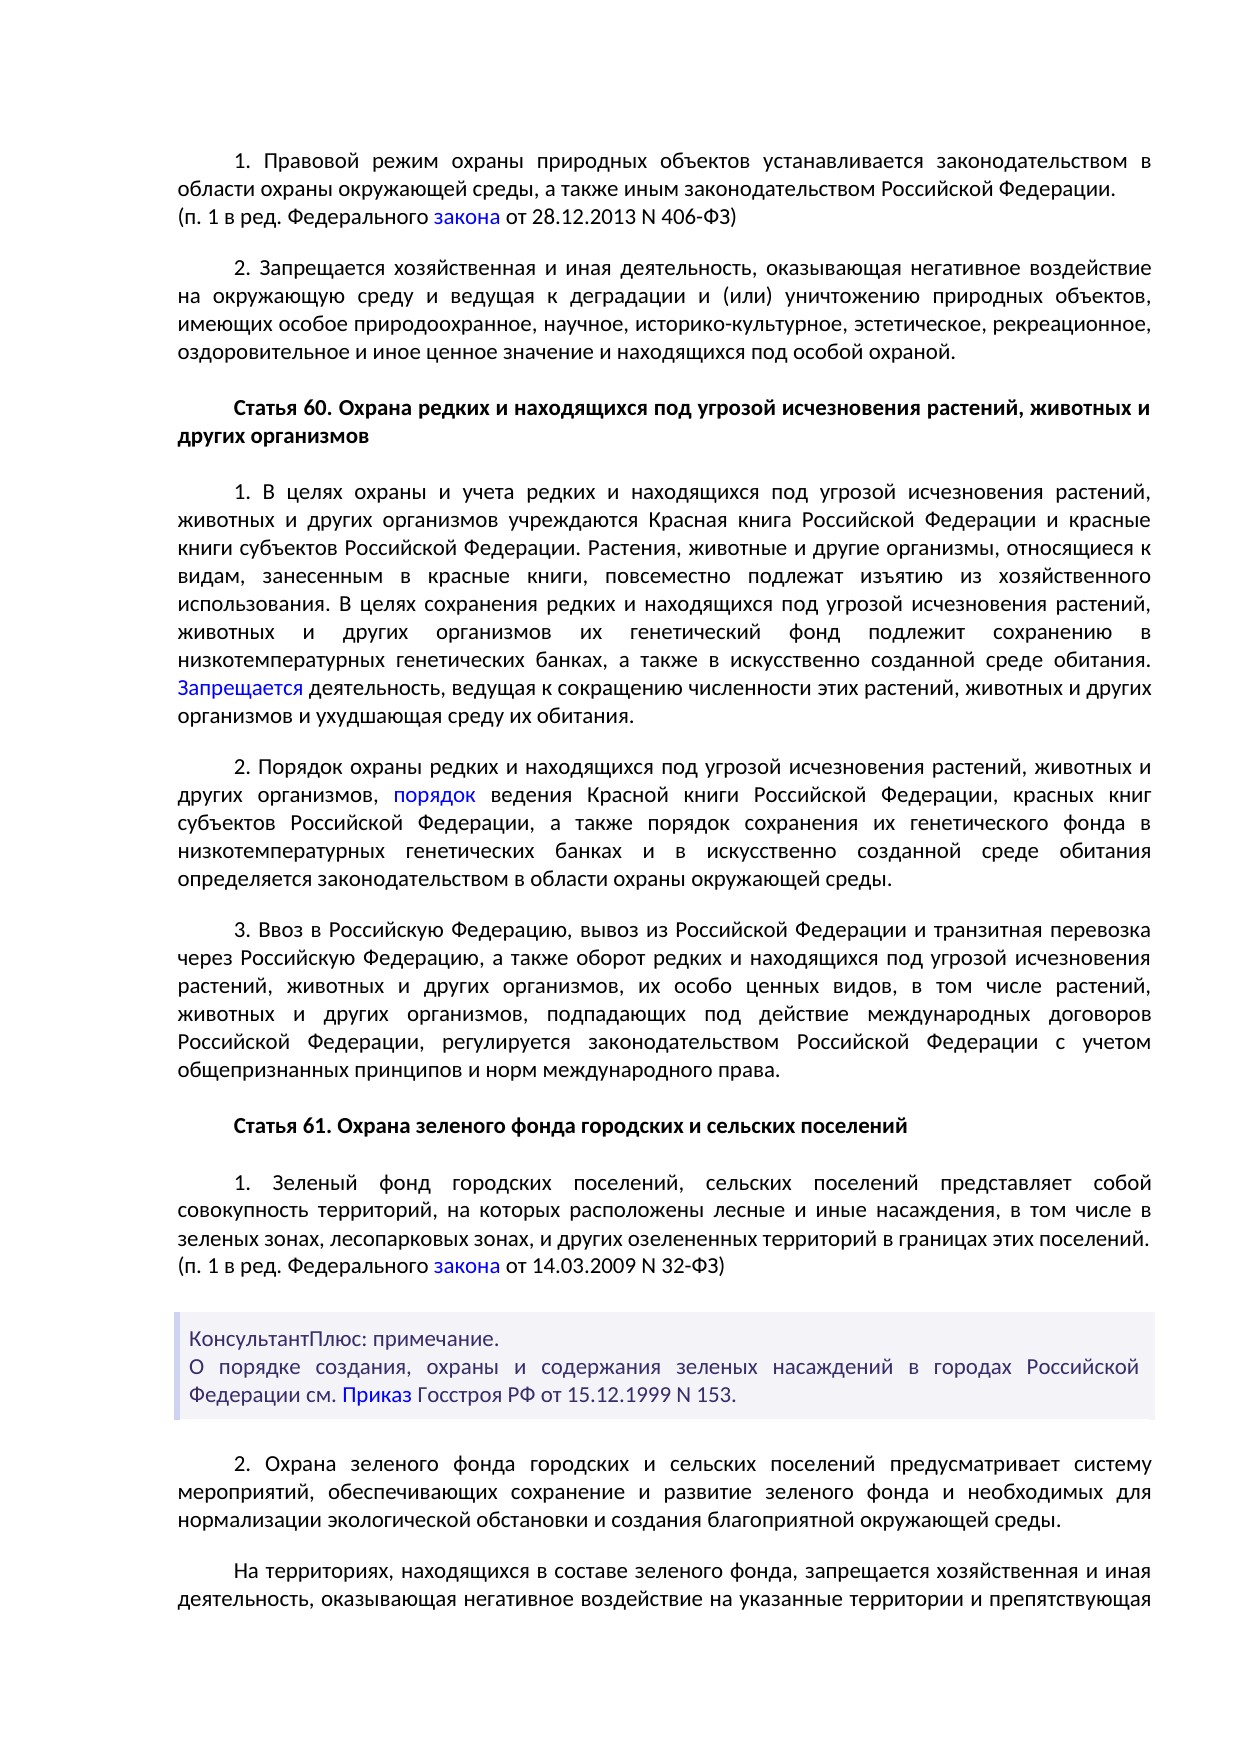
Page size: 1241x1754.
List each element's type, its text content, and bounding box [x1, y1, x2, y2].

title Статья 61. Охрана зеленого фонда городских и сельских поселений [177, 1112, 1152, 1139]
text 1. Правовой режим охраны природных объектов устанавливается законодательством в области охраны окружающей среды, а также иным законодательством Российской Федерации. [177, 146, 1152, 202]
text (п. 1 в ред. Федерального закона от 14.03.2009 N 32-ФЗ) [177, 1252, 1152, 1280]
title Статья 60. Охрана редких и находящихся под угрозой исчезновения растений, животных и других организмов [177, 393, 1152, 449]
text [177, 1556, 1152, 1612]
table_header КонсультантПлюс: примечание. О порядке создания, охраны и содержания зеленых насаждений в городах Российской Федерации см. Приказ Госстроя РФ от 15.12.1999 N 153. [180, 1312, 1149, 1419]
text 2. Охрана зеленого фонда городских и сельских поселений предусматривает систему мероприятий, обеспечивающих сохранение и развитие зеленого фонда и необходимых для нормализации экологической обстановки и создания благоприятной окружающей среды. [177, 1449, 1152, 1533]
text 3. Ввоз в Российскую Федерацию, вывоз из Российской Федерации и транзитная перевозка через Российскую Федерацию, а также оборот редких и находящихся под угрозой исчезновения растений, животных и других организмов, их особо ценных видов, в том числе растений, животных и других организмов, подпадающих под действие международных договоров Российской Федерации, регулируется законодательством Российской Федерации с учетом общепризнанных принципов и норм международного права. [177, 915, 1152, 1083]
text 1. В целях охраны и учета редких и находящихся под угрозой исчезновения растений, животных и других организмов учреждаются Красная книга Российской Федерации и красные книги субъектов Российской Федерации. Растения, животные и другие организмы, относящиеся к видам, занесенным в красные книги, повсеместно подлежат изъятию из хозяйственного использования. В целях сохранения редких и находящихся под угрозой исчезновения растений, животных и других организмов их генетический фонд подлежит сохранению в низкотемпературных генетических банках, а также в искусственно созданной среде обитания. Запрещается деятельность, ведущая к сокращению численности этих растений, животных и других организмов и ухудшающая среду их обитания. [177, 477, 1152, 729]
text 2. Порядок охраны редких и находящихся под угрозой исчезновения растений, животных и других организмов, порядок ведения Красной книги Российской Федерации, красных книг субъектов Российской Федерации, а также порядок сохранения их генетического фонда в низкотемпературных генетических банках и в искусственно созданной среде обитания определяется законодательством в области охраны окружающей среды. [177, 752, 1152, 892]
text 1. Зеленый фонд городских поселений, сельских поселений представляет собой совокупность территорий, на которых расположены лесные и иные насаждения, в том числе в зеленых зонах, лесопарковых зонах, и других озелененных территорий в границах этих поселений. [177, 1168, 1152, 1252]
text (п. 1 в ред. Федерального закона от 28.12.2013 N 406-ФЗ) [177, 202, 1152, 230]
text 2. Запрещается хозяйственная и иная деятельность, оказывающая негативное воздействие на окружающую среду и ведущая к деградации и (или) уничтожению природных объектов, имеющих особое природоохранное, научное, историко-культурное, эстетическое, рекреационное, оздоровительное и иное ценное значение и находящихся под особой охраной. [177, 253, 1152, 365]
